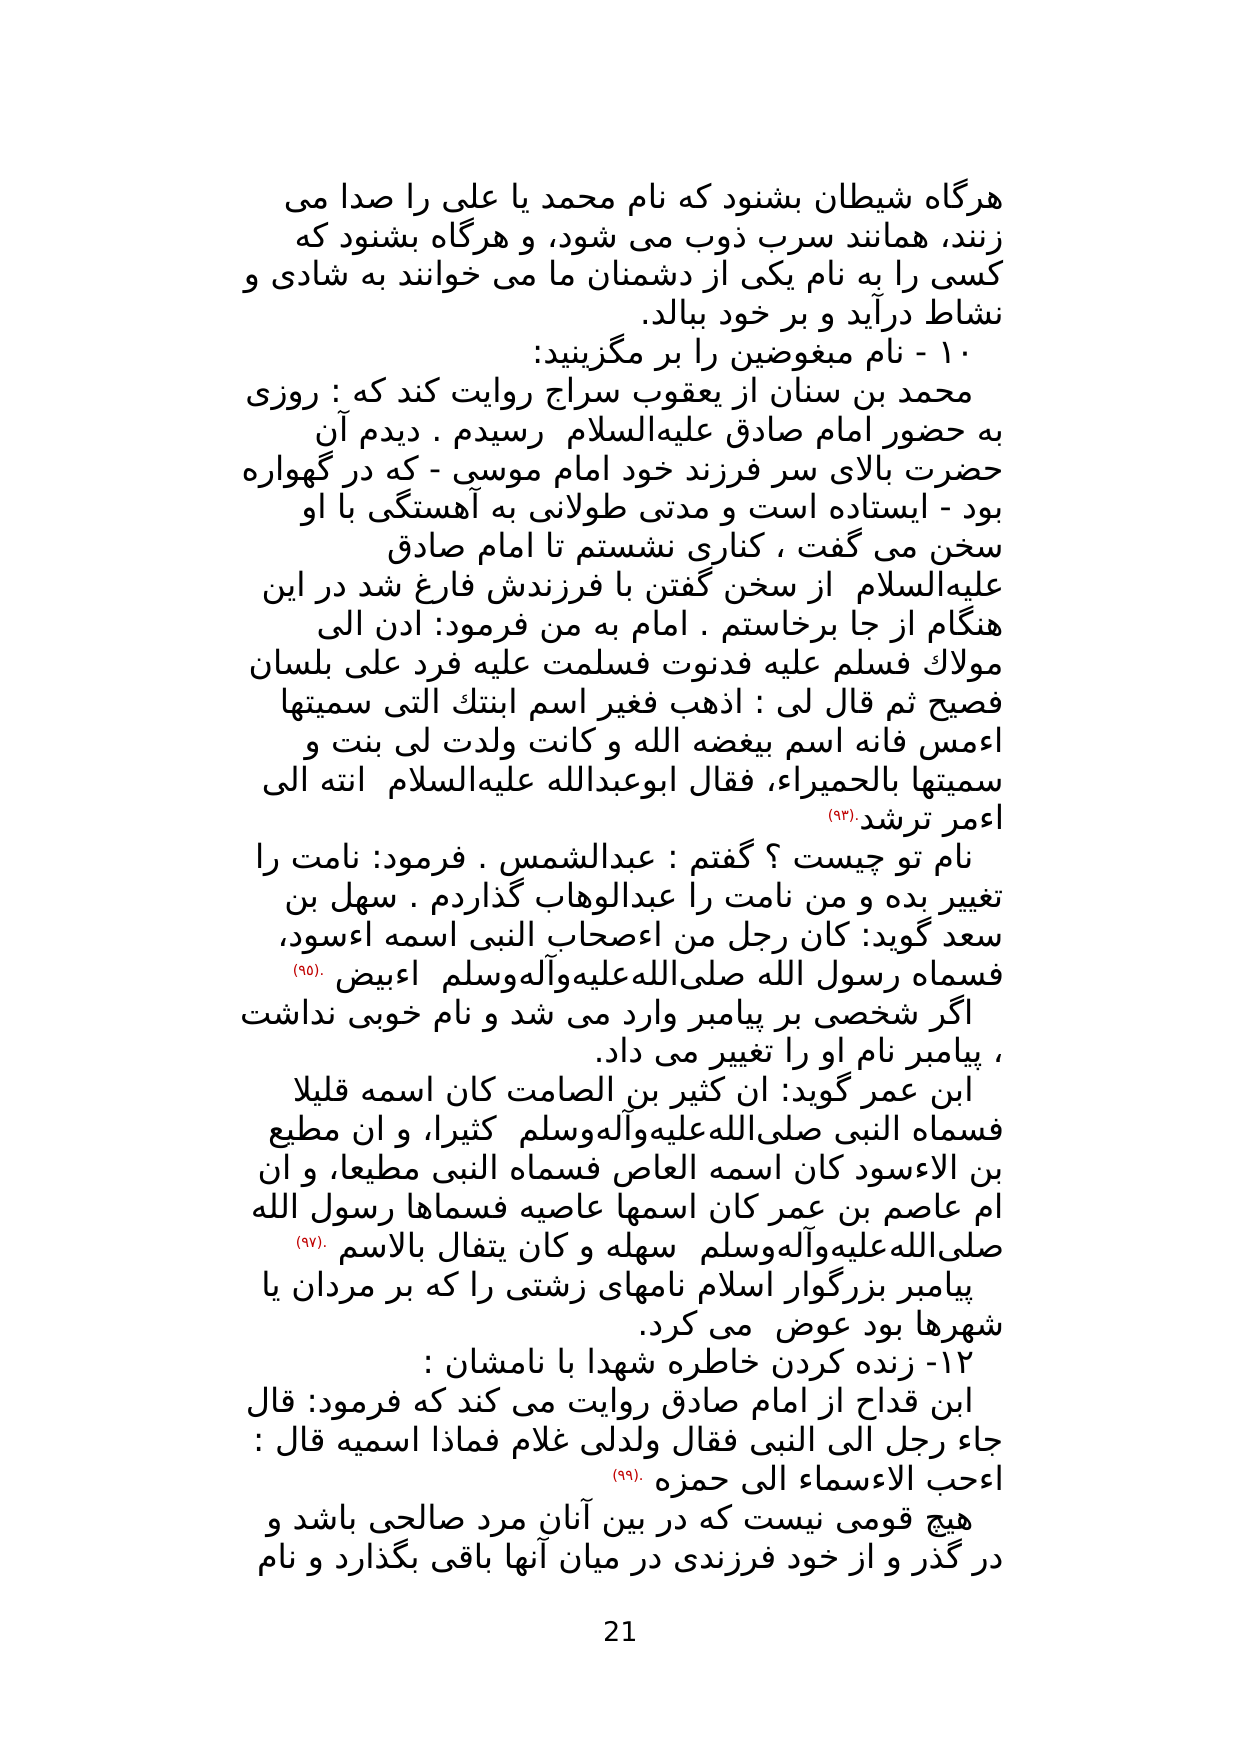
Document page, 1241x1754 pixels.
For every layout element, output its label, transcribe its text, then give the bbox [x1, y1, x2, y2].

text ١٠ - نام مبغوضين را بر مگزينيد: [236, 333, 1004, 371]
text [236, 177, 1004, 333]
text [236, 1498, 1004, 1576]
text ابن قداح از امام صادق روايت مى كند كه فرمود: قال جاء رجل الى النبى فقال ولدلى غلام فماذا اسميه قال : اءحب الاءسماء الى حمزه .(٩٩) [236, 1382, 1004, 1498]
text نام تو چيست ؟ گفتم : عبدالشمس . فرمود: نامت را تغيير بده و من نامت را عبدالوهاب گذاردم . سهل بن سعد گويد: كان رجل من اءصحاب النبى اسمه اءسود، فسماه رسول الله صلى‌الله‌عليه‌وآله‌وسلم اءبيض .(٩٥) [236, 838, 1004, 993]
text ١٢- زنده كردن خاطره شهدا با نامشان : [236, 1343, 1004, 1382]
text ابن عمر گويد: ان كثير بن الصامت كان اسمه قليلا فسماه النبى صلى‌الله‌عليه‌وآله‌وسلم كثيرا، و ان مطيع بن الاءسود كان اسمه العاص فسماه النبى مطيعا، و ان ام عاصم بن عمر كان اسمها عاصيه فسماها رسول الله صلى‌الله‌عليه‌وآله‌وسلم سهله و كان يتفال بالاسم .(٩٧) [236, 1071, 1004, 1265]
text پيامبر بزرگوار اسلام نامهاى زشتى را كه بر مردان يا شهرها بود عوض ‍ مى كرد. [236, 1265, 1004, 1343]
text اگر شخصى بر پيامبر وارد مى شد و نام خوبى نداشت ، پيامبر نام او را تغيير مى داد. [236, 993, 1004, 1071]
text محمد بن سنان از يعقوب سراج روايت كند كه : روزى به حضور امام صادق عليه‌السلام رسيدم . ديدم آن حضرت بالاى سر فرزند خود امام موسى - كه در گهواره بود - ايستاده است و مدتى طولانى به آهستگى با او سخن مى گفت ، كنارى نشستم تا امام صادق عليه‌السلام از سخن گفتن با فرزندش فارغ شد در اين هنگام از جا برخاستم . امام به من فرمود: ادن الى مولاك فسلم عليه فدنوت فسلمت عليه فرد على بلسان فصيح ثم قال لى : اذهب فغير اسم ابنتك التى سميتها اءمس فانه اسم بيغضه الله و كانت ولدت لى بنت و سميتها بالحميراء، فقال ابوعبدالله عليه‌السلام انته الى اءمر ترشد.(٩٣) [236, 371, 1004, 838]
